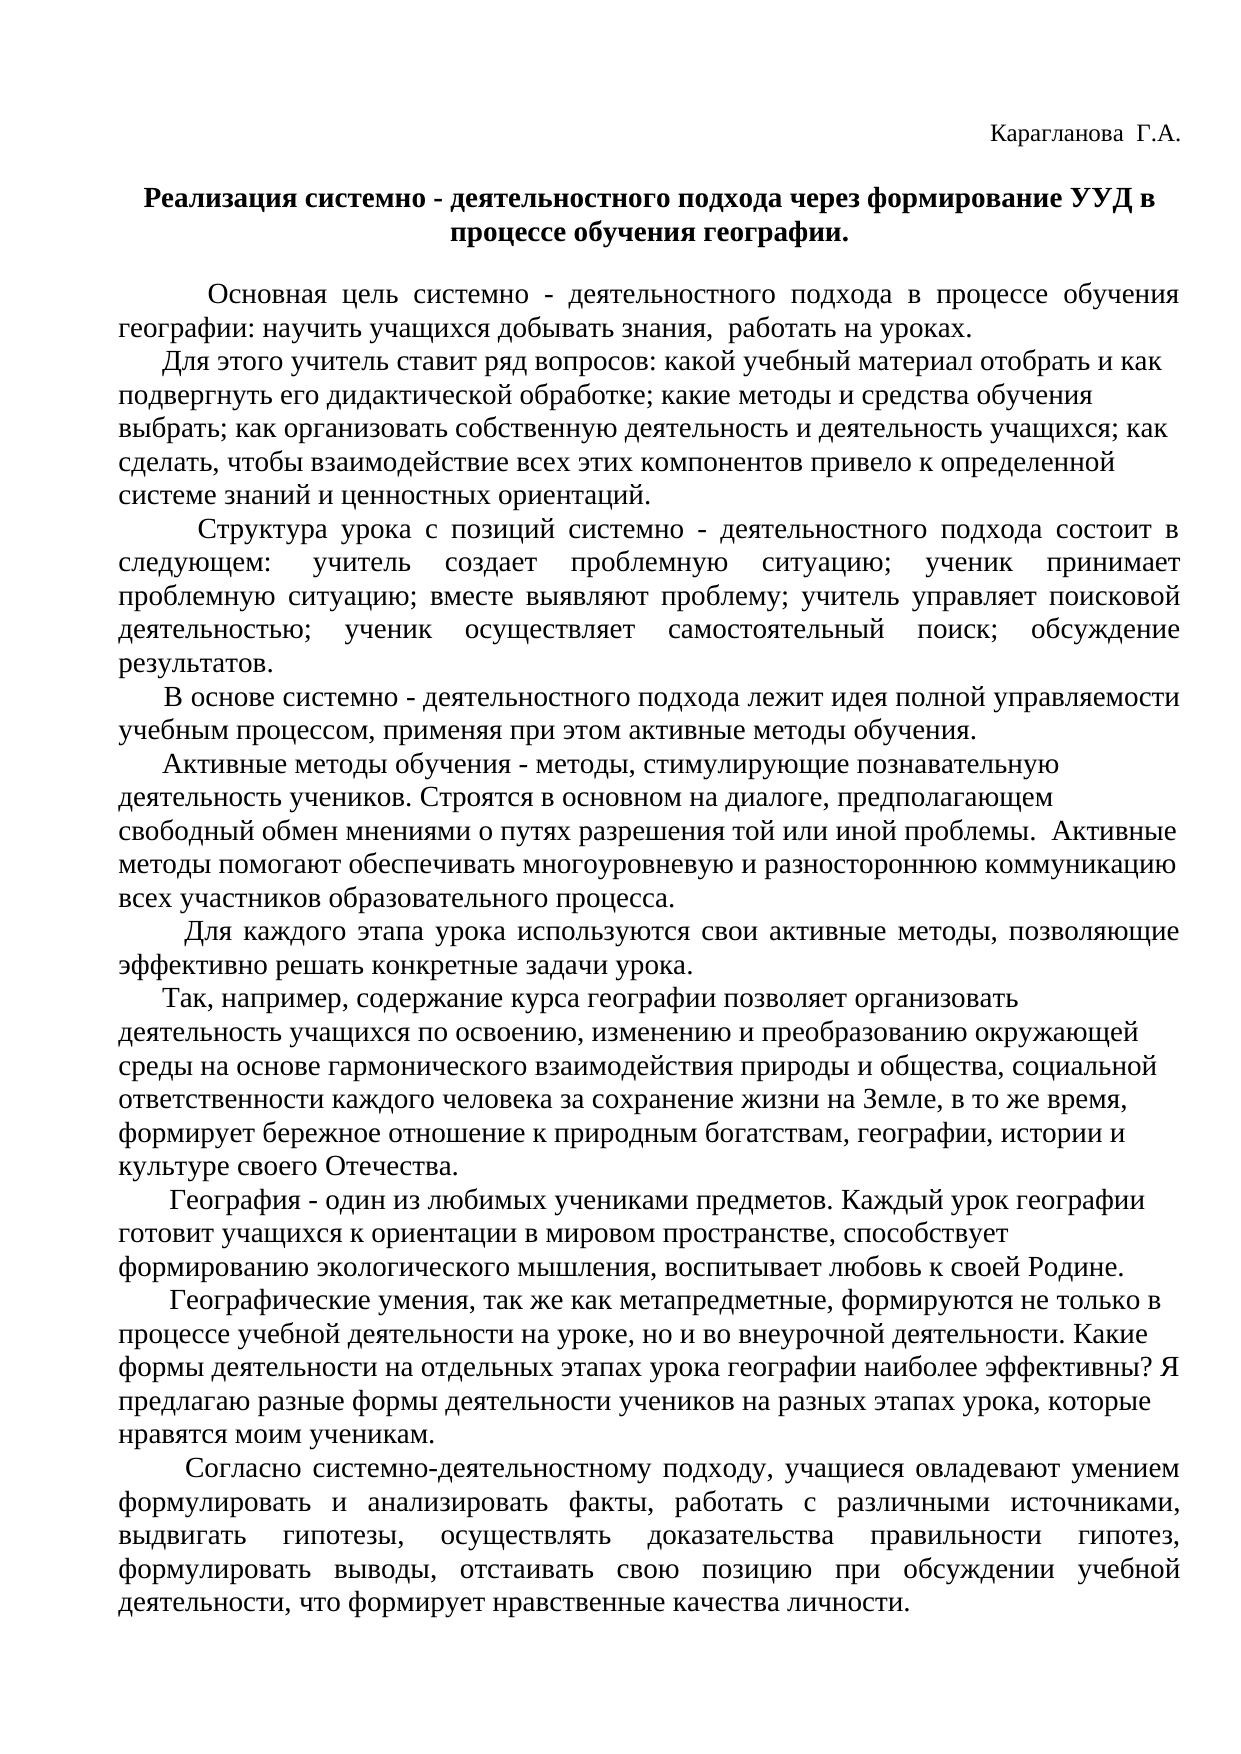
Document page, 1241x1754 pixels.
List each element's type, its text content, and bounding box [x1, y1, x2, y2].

text География - один из любимых учениками предметов. Каждый урок географии готовит учащихся к ориентации в мировом пространстве, способствует формированию экологического мышления, воспитывает любовь к своей Родине. [118, 1182, 1181, 1282]
text Согласно системно-деятельностному подходу, учащиеся овладевают умением формулировать и анализировать факты, работать с различными источниками, выдвигать гипотезы, осуществлять доказательства правильности гипотез, формулировать выводы, отстаивать свою позицию при обсуждении учебной деятельности, что формирует нравственные качества личности. [118, 1450, 1181, 1618]
text Структура урока с позиций системно - деятельностного подхода состоит в следующем: учитель создает проблемную ситуацию; ученик принимает проблемную ситуацию; вместе выявляют проблему; учитель управляет поисковой деятельностью; ученик осуществляет самостоятельный поиск; обсуждение результатов. [118, 511, 1181, 679]
text Для этого учитель ставит ряд вопросов: какой учебный материал отобрать и как подвергнуть его дидактической обработке; какие методы и средства обучения выбрать; как организовать собственную деятельность и деятельность учащихся; как сделать, чтобы взаимодействие всех этих компонентов привело к определенной системе знаний и ценностных ориентаций. [118, 343, 1181, 511]
text Реализация системно - деятельностного подхода через формирование УУД в процессе обучения географии. [118, 180, 1181, 247]
text Основная цель системно - деятельностного подхода в процессе обучения географии: научить учащихся добывать знания, работать на уроках. [118, 276, 1181, 343]
text Для каждого этапа урока используются свои активные методы, позволяющие эффективно решать конкретные задачи урока. [118, 913, 1181, 981]
text Географические умения, так же как метапредметные, формируются не только в процессе учебной деятельности на уроке, но и во внеурочной деятельности. Какие формы деятельности на отдельных этапах урока географии наиболее эффективны? Я предлагаю разные формы деятельности учеников на разных этапах урока, которые нравятся моим ученикам. [118, 1282, 1181, 1450]
text В основе системно - деятельностного подхода лежит идея полной управляемости учебным процессом, применяя при этом активные методы обучения. [118, 679, 1181, 746]
text Активные методы обучения - методы, стимулирующие познавательную деятельность учеников. Строятся в основном на диалоге, предполагающем свободный обмен мнениями о путях разрешения той или иной проблемы. Активные методы помогают обеспечивать многоуровневую и разностороннюю коммуникацию всех участников образовательного процесса. [118, 746, 1181, 913]
text Карагланова Г.А. [118, 118, 1181, 147]
text Так, например, содержание курса географии позволяет организовать деятельность учащихся по освоению, изменению и преобразованию окружающей среды на основе гармонического взаимодействия природы и общества, социальной ответственности каждого человека за сохранение жизни на Земле, в то же время, формирует бережное отношение к природным богатствам, географии, истории и культуре своего Отечества. [118, 981, 1181, 1182]
